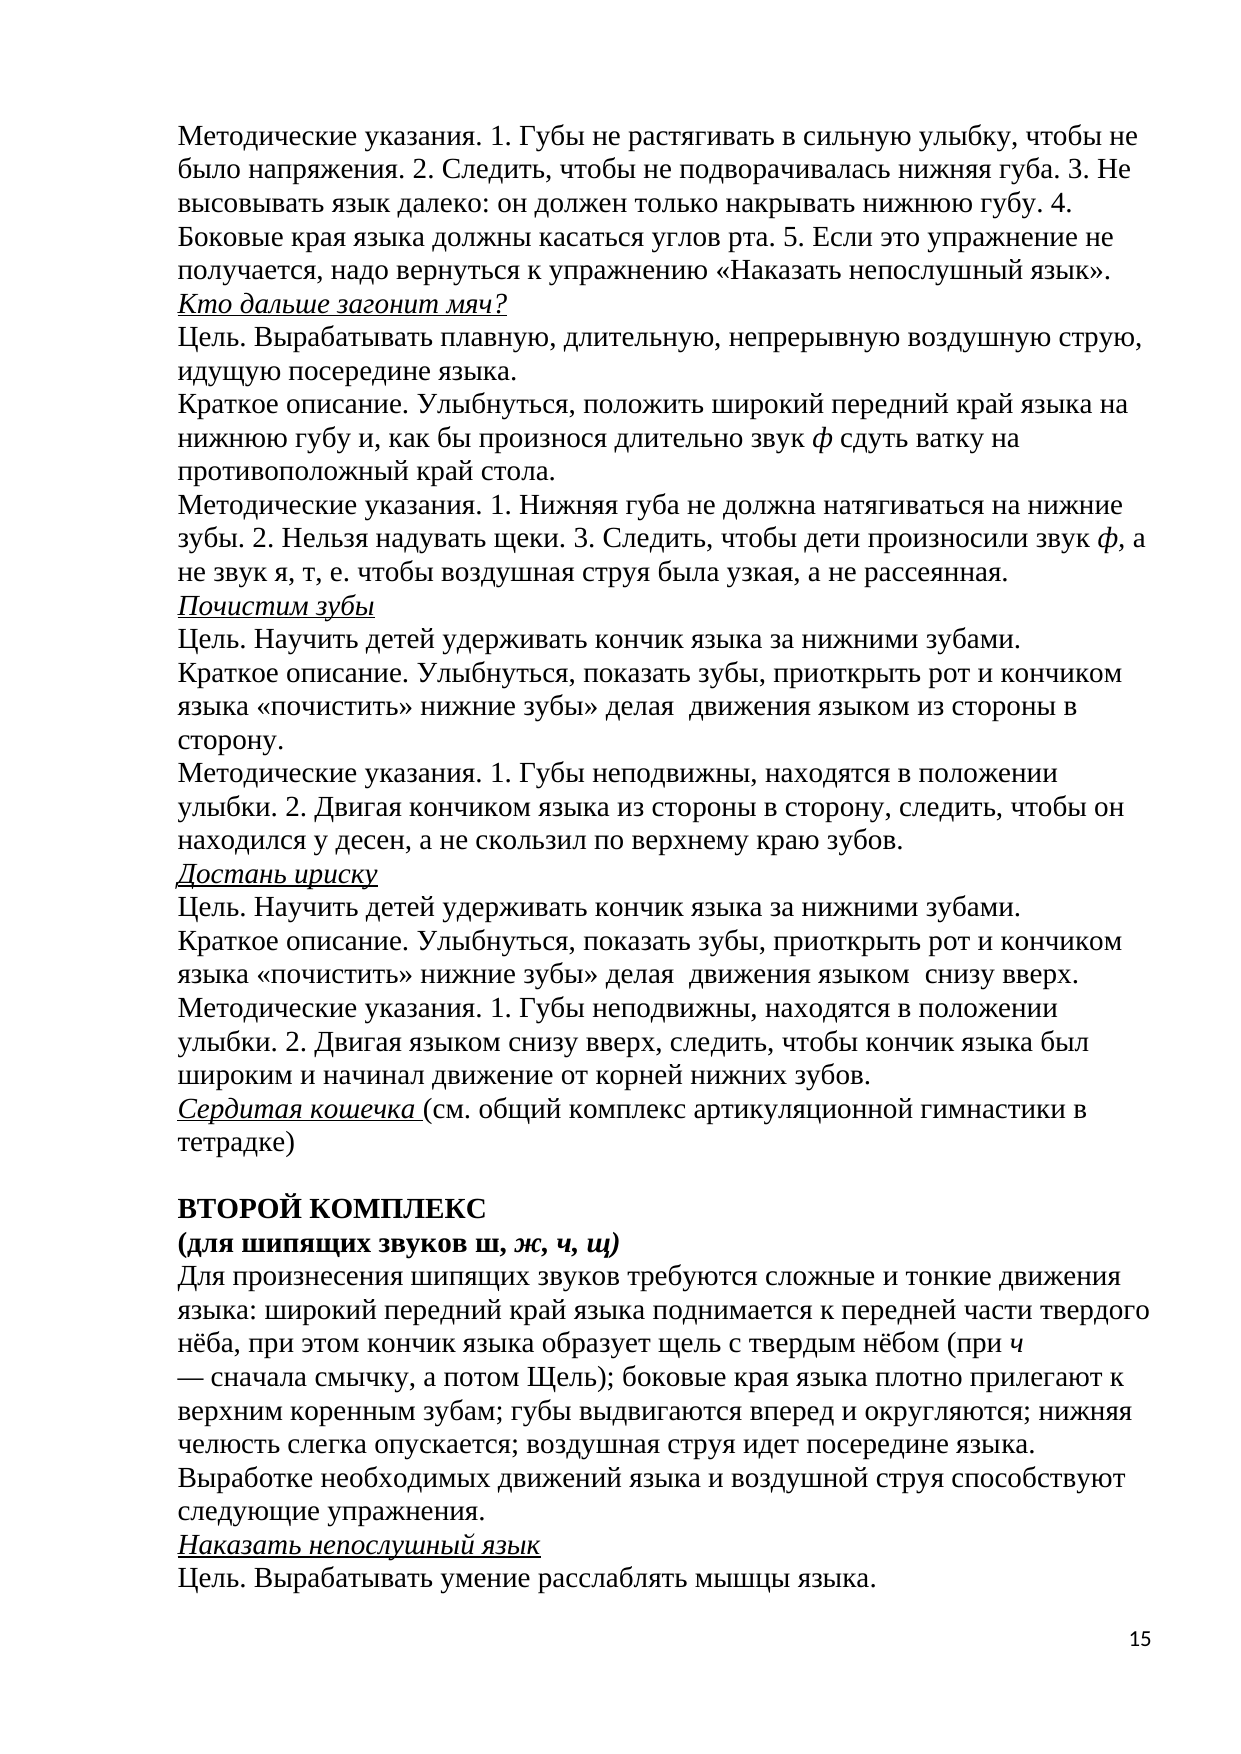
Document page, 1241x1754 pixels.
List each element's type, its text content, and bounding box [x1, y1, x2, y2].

text (для шипящих звуков ш, ж, ч, щ) [177, 1225, 1152, 1258]
text Цель. Вырабатывать умение расслаблять мышцы языка. [177, 1560, 1152, 1594]
text Цель. Научить детей удерживать кончик языка за нижними зубами. [177, 621, 1152, 655]
text Для произнесения шипящих звуков требуются сложные и тонкие движения языка: широкий передний край языка поднимается к передней части твердого нёба, при этом кончик языка образует щель с твердым нёбом (при ч — сначала смычку, а потом Щель); боковые края языка плотно прилегают к верхним коренным зубам; губы выдвигаются вперед и округляются; нижняя челюсть слегка опускается; воздушная струя идет посередине языка. Выработке необходимых движений языка и воздушной струя способствуют следующие упражнения. [177, 1258, 1152, 1527]
text ВТОРОЙ КОМПЛЕКС [177, 1191, 1152, 1225]
text Краткое описание. Улыбнуться, положить широкий передний край языка на нижнюю губу и, как бы произнося длительно звук ф сдуть ватку на противоположный край стола. [177, 386, 1152, 487]
text Кто дальше загонит мяч? [177, 286, 1152, 319]
text Краткое описание. Улыбнуться, показать зубы, приоткрыть рот и кончиком языка «почистить» нижние зубы» делая движения языком снизу вверх. [177, 923, 1152, 990]
text Почистим зубы [177, 588, 1152, 621]
text Методические указания. 1. Губы неподвижны, находятся в положении улыбки. 2. Двигая языком снизу вверх, следить, чтобы кончик языка был широким и начинал движение от корней нижних зубов. [177, 990, 1152, 1091]
text Цель. Научить детей удерживать кончик языка за нижними зубами. [177, 889, 1152, 923]
text Методические указания. 1. Губы не растягивать в сильную улыбку, чтобы не было напряжения. 2. Следить, чтобы не подворачивалась нижняя губа. 3. Не высовывать язык далеко: он должен только накрывать нижнюю губу. 4. Боковые края языка должны касаться углов рта. 5. Если это упражнение не получается, надо вернуться к упражнению «Наказать непослушный язык». [177, 118, 1152, 286]
text Достань ириску [177, 856, 1152, 889]
text Наказать непослушный язык [177, 1527, 1152, 1560]
text Сердитая кошечка (см. общий комплекс артикуляционной гимнастики в тетрадке) [177, 1091, 1152, 1158]
text Методические указания. 1. Губы неподвижны, находятся в положении улыбки. 2. Двигая кончиком языка из стороны в сторону, следить, чтобы он находился у десен, а не скользил по верхнему краю зубов. [177, 755, 1152, 856]
text Краткое описание. Улыбнуться, показать зубы, приоткрыть рот и кончиком языка «почистить» нижние зубы» делая движения языком из стороны в сторону. [177, 655, 1152, 755]
text Методические указания. 1. Нижняя губа не должна натягиваться на нижние зубы. 2. Нельзя надувать щеки. 3. Следить, чтобы дети произносили звук ф, а не звук я, т, е. чтобы воздушная струя была узкая, а не рассеянная. [177, 487, 1152, 588]
text Цель. Вырабатывать плавную, длительную, непрерывную воздушную струю, идущую посередине языка. [177, 319, 1152, 386]
